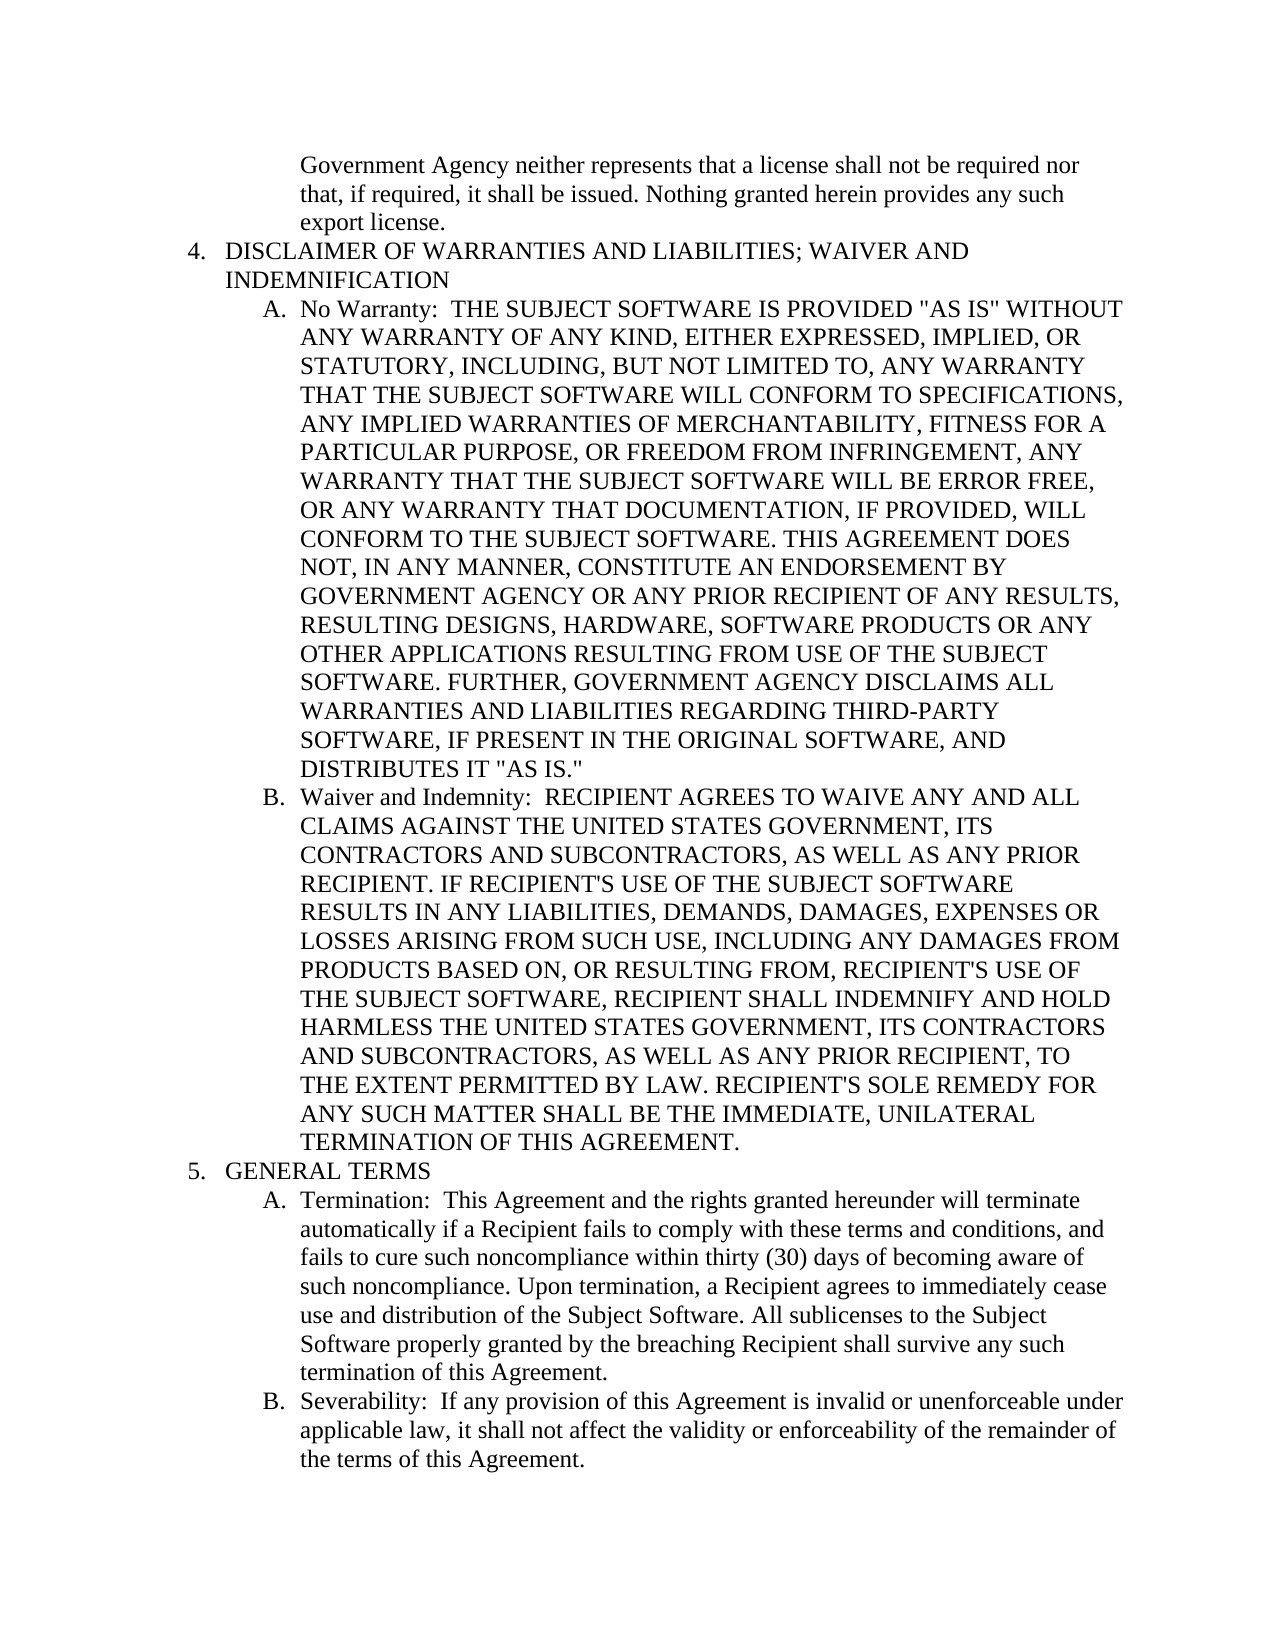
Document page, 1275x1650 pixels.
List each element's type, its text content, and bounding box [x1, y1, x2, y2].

list No Warranty: THE SUBJECT SOFTWARE IS PROVIDED "AS IS" WITHOUT ANY WARRANTY OF ANY KIND, EITHER EXPRESSED, IMPLIED, OR STATUTORY, INCLUDING, BUT NOT LIMITED TO, ANY WARRANTY THAT THE SUBJECT SOFTWARE WILL CONFORM TO SPECIFICATIONS, ANY IMPLIED WARRANTIES OF MERCHANTABILITY, FITNESS FOR A PARTICULAR PURPOSE, OR FREEDOM FROM INFRINGEMENT, ANY WARRANTY THAT THE SUBJECT SOFTWARE WILL BE ERROR FREE, OR ANY WARRANTY THAT DOCUMENTATION, IF PROVIDED, WILL CONFORM TO THE SUBJECT SOFTWARE. THIS AGREEMENT DOES NOT, IN ANY MANNER, CONSTITUTE AN ENDORSEMENT BY GOVERNMENT AGENCY OR ANY PRIOR RECIPIENT OF ANY RESULTS, RESULTING DESIGNS, HARDWARE, SOFTWARE PRODUCTS OR ANY OTHER APPLICATIONS RESULTING FROM USE OF THE SUBJECT SOFTWARE. FURTHER, GOVERNMENT AGENCY DISCLAIMS ALL WARRANTIES AND LIABILITIES REGARDING THIRD-PARTY SOFTWARE, IF PRESENT IN THE ORIGINAL SOFTWARE, AND DISTRIBUTES IT "AS IS." [262, 294, 1125, 782]
list Termination: This Agreement and the rights granted hereunder will terminate automatically if a Recipient fails to comply with these terms and conditions, and fails to cure such noncompliance within thirty (30) days of becoming aware of such noncompliance. Upon termination, a Recipient agrees to immediately cease use and distribution of the Subject Software. All sublicenses to the Subject Software properly granted by the breaching Recipient shall survive any such termination of this Agreement. [262, 1185, 1125, 1386]
list Waiver and Indemnity: RECIPIENT AGREES TO WAIVE ANY AND ALL CLAIMS AGAINST THE UNITED STATES GOVERNMENT, ITS CONTRACTORS AND SUBCONTRACTORS, AS WELL AS ANY PRIOR RECIPIENT. IF RECIPIENT'S USE OF THE SUBJECT SOFTWARE RESULTS IN ANY LIABILITIES, DEMANDS, DAMAGES, EXPENSES OR LOSSES ARISING FROM SUCH USE, INCLUDING ANY DAMAGES FROM PRODUCTS BASED ON, OR RESULTING FROM, RECIPIENT'S USE OF THE SUBJECT SOFTWARE, RECIPIENT SHALL INDEMNIFY AND HOLD HARMLESS THE UNITED STATES GOVERNMENT, ITS CONTRACTORS AND SUBCONTRACTORS, AS WELL AS ANY PRIOR RECIPIENT, TO THE EXTENT PERMITTED BY LAW. RECIPIENT'S SOLE REMEDY FOR ANY SUCH MATTER SHALL BE THE IMMEDIATE, UNILATERAL TERMINATION OF THIS AGREEMENT. [262, 782, 1125, 1156]
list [262, 150, 1125, 236]
list DISCLAIMER OF WARRANTIES AND LIABILITIES; WAIVER AND INDEMNIFICATION [187, 236, 1125, 294]
list GENERAL TERMS [187, 1156, 1125, 1185]
list Severability: If any provision of this Agreement is invalid or unenforceable under applicable law, it shall not affect the validity or enforceability of the remainder of the terms of this Agreement. [262, 1386, 1125, 1472]
